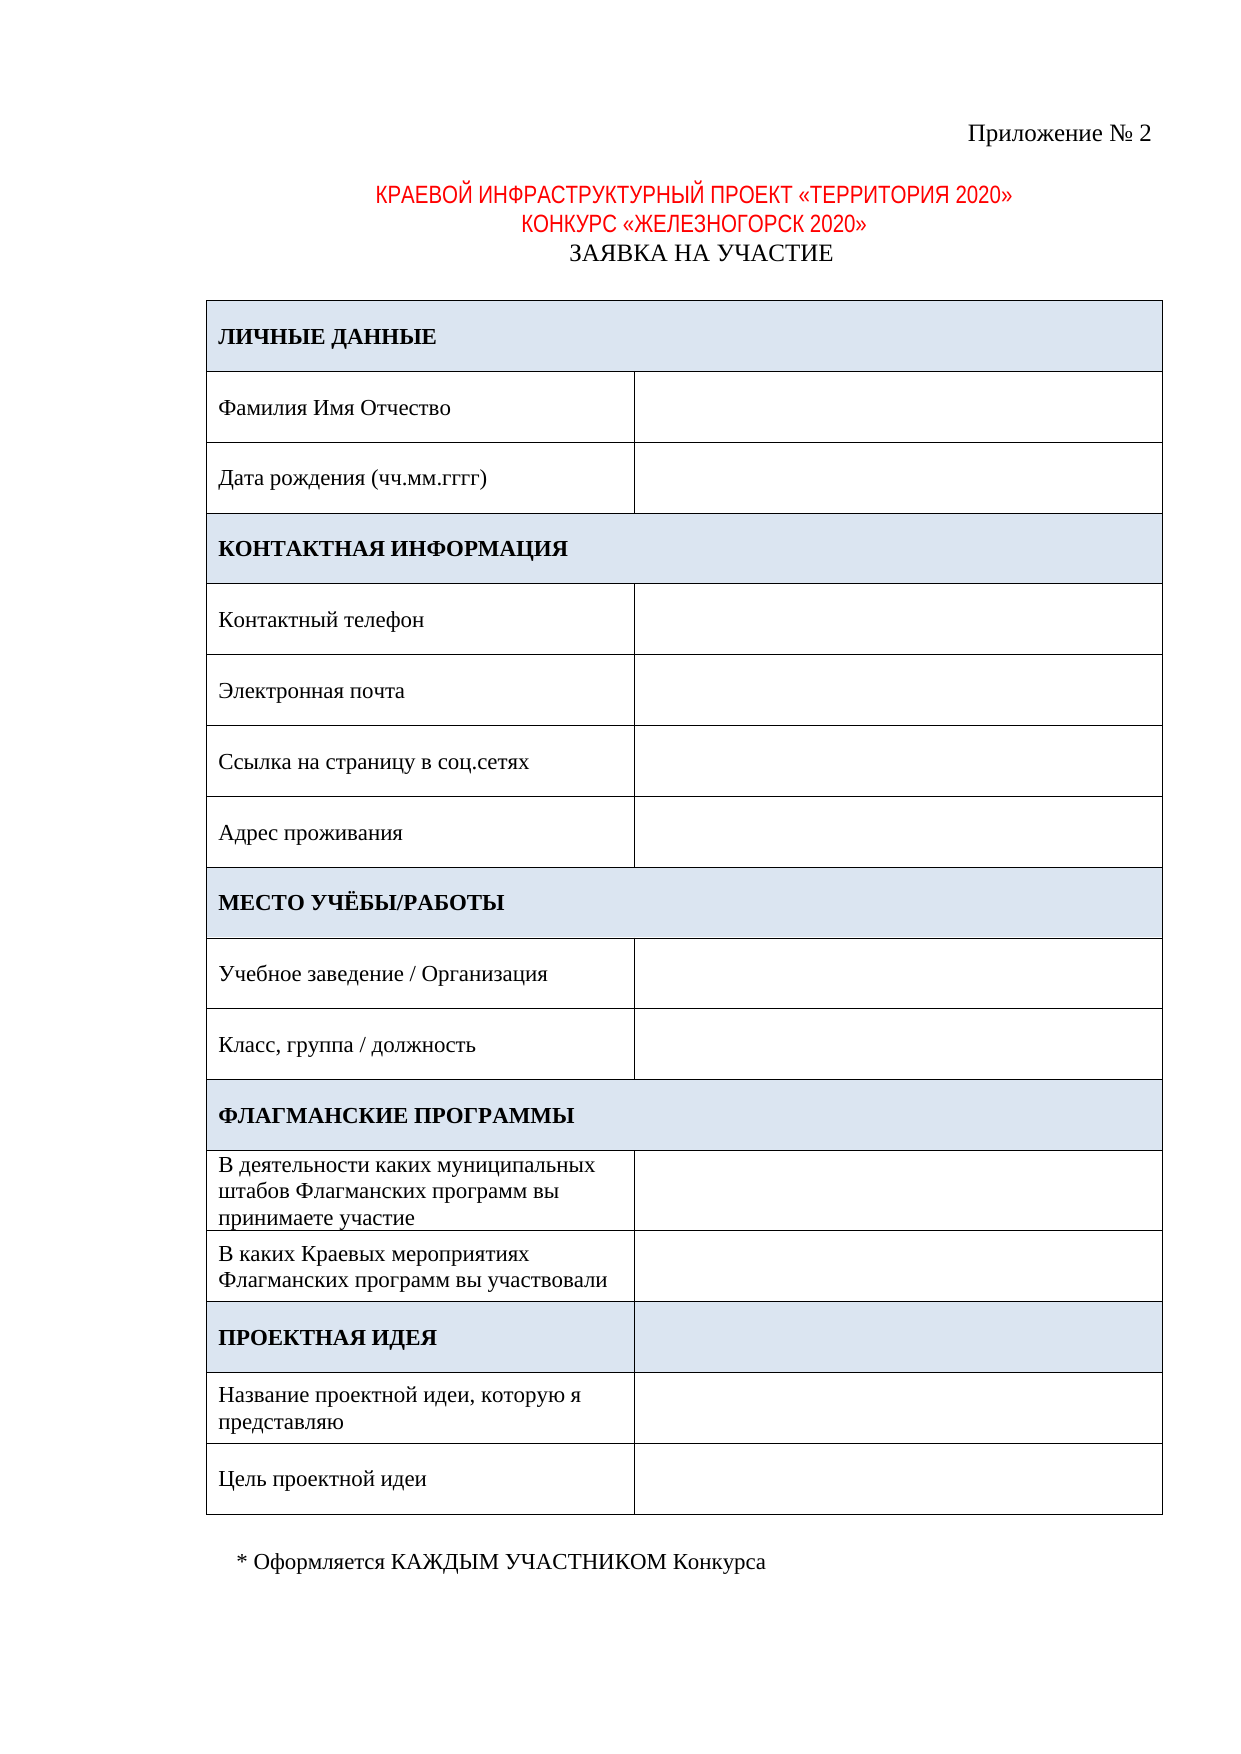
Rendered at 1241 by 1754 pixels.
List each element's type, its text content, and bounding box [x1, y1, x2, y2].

table_cell [635, 1444, 1162, 1513]
table_cell МЕСТО УЧЁБЫ/РАБОТЫ [207, 868, 1162, 937]
text * Оформляется КАЖДЫМ УЧАСТНИКОМ Конкурса [177, 1548, 1152, 1574]
table_cell Дата рождения (чч.мм.гггг) [207, 443, 634, 512]
table_cell Контактный телефон [207, 584, 634, 654]
table_cell [635, 655, 1162, 725]
table_cell [635, 797, 1162, 867]
table_cell [635, 1302, 1162, 1372]
table_cell Адрес проживания [207, 797, 634, 867]
table_cell [635, 372, 1162, 442]
table_cell Класс, группа / должность [207, 1009, 634, 1079]
table_cell [635, 726, 1162, 796]
text Приложение № 2 [177, 118, 1152, 147]
table_header ЛИЧНЫЕ ДАННЫЕ [207, 301, 1162, 371]
table_cell КОНТАКТНАЯ ИНФОРМАЦИЯ [207, 514, 1162, 583]
table_cell Учебное заведение / Организация [207, 939, 634, 1008]
text КОНКУРС «ЖЕЛЕЗНОГОРСК 2020» [177, 209, 1152, 238]
table_cell [635, 443, 1162, 512]
table_cell Цель проектной идеи [207, 1444, 634, 1513]
table_cell Ссылка на страницу в соц.сетях [207, 726, 634, 796]
table_cell Название проектной идеи, которую я представляю [207, 1373, 634, 1443]
table_cell Электронная почта [207, 655, 634, 725]
table_cell [635, 584, 1162, 654]
table_cell [635, 1231, 1162, 1301]
table_cell В каких Краевых мероприятиях Флагманских программ вы участвовали [207, 1231, 634, 1301]
table_cell [635, 1009, 1162, 1079]
table_cell В деятельности каких муниципальных штабов Флагманских программ вы принимаете участие [207, 1151, 634, 1230]
table_cell ФЛАГМАНСКИЕ ПРОГРАММЫ [207, 1080, 1162, 1150]
text ЗАЯВКА НА УЧАСТИЕ [177, 238, 1167, 266]
text КРАЕВОЙ ИНФРАСТРУКТУРНЫЙ ПРОЕКТ «ТЕРРИТОРИЯ 2020» [177, 180, 1152, 209]
table_cell [635, 939, 1162, 1008]
table_cell ПРОЕКТНАЯ ИДЕЯ [207, 1302, 634, 1372]
table_cell [635, 1373, 1162, 1443]
table_cell Фамилия Имя Отчество [207, 372, 634, 442]
table_cell [635, 1151, 1162, 1230]
